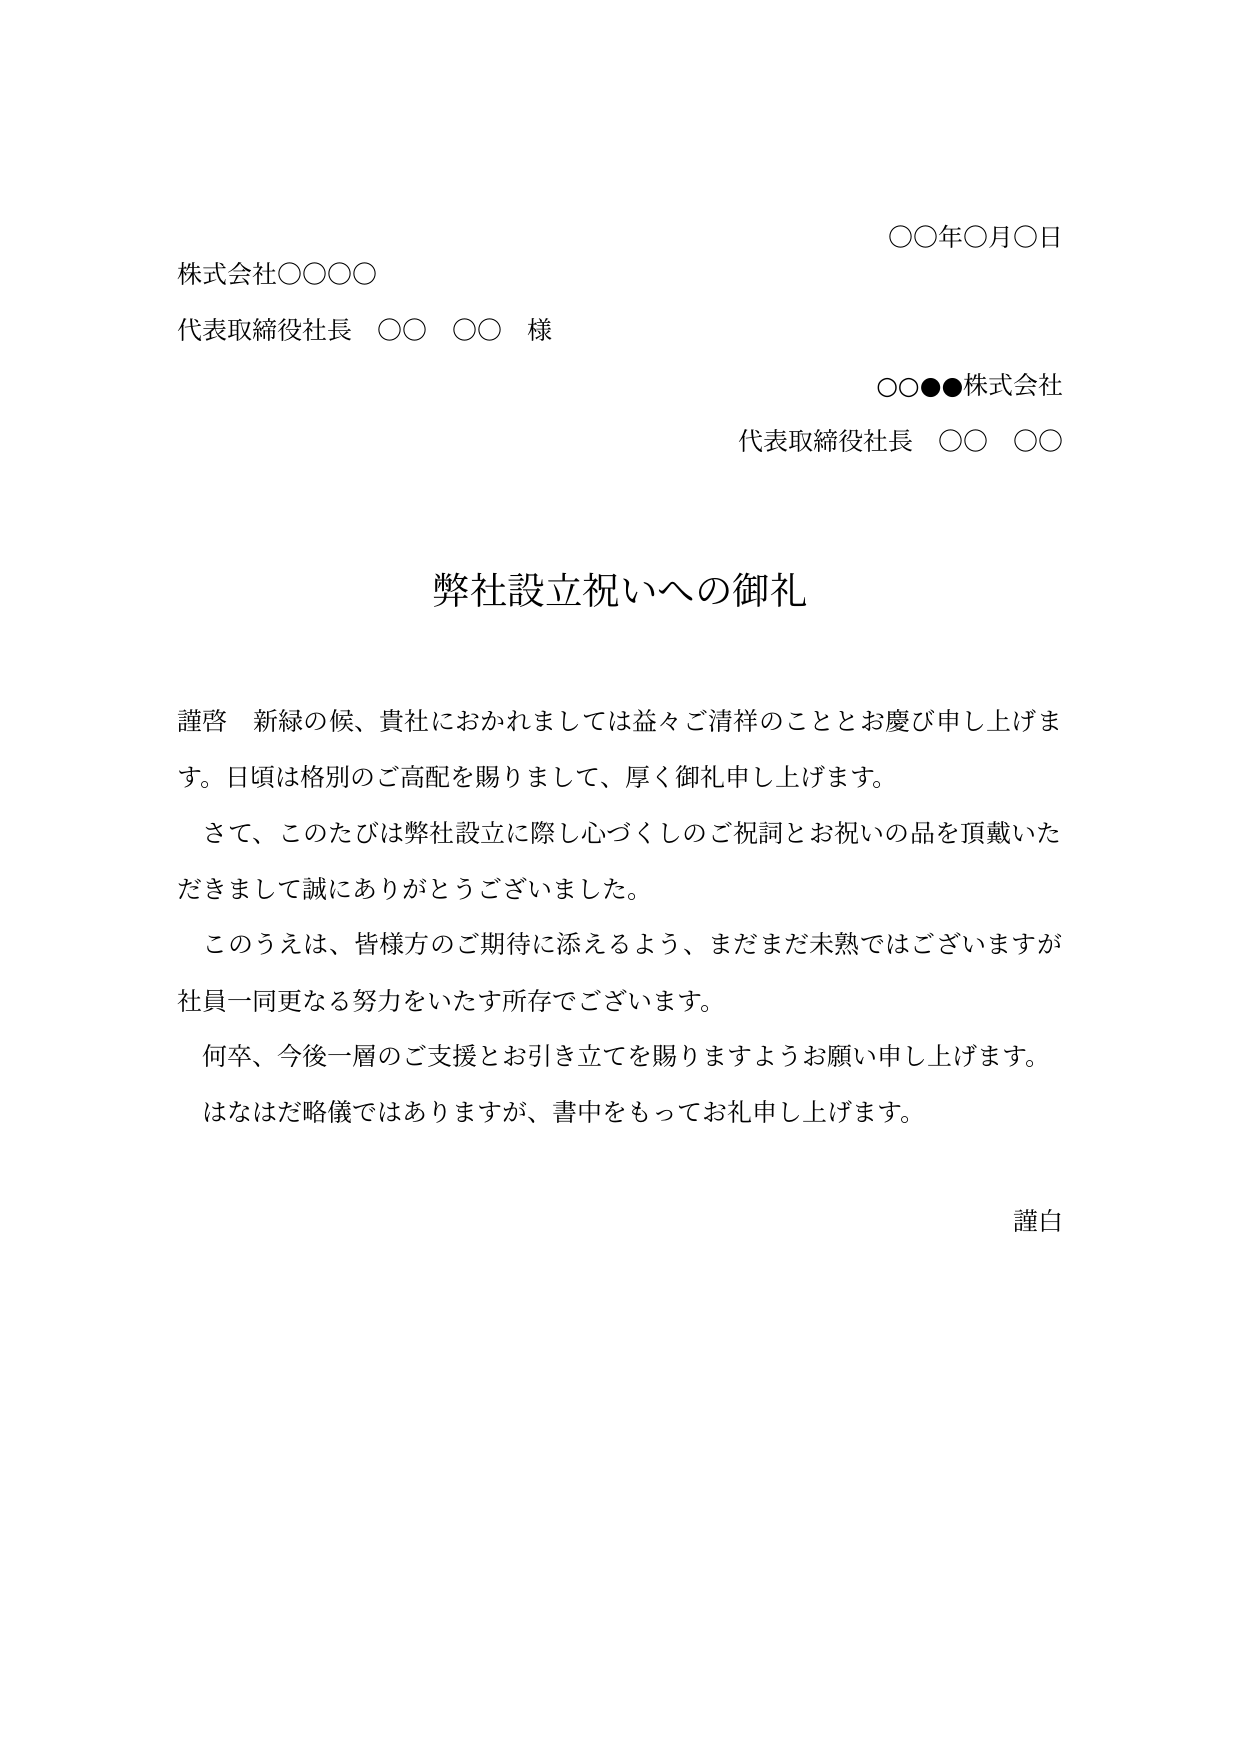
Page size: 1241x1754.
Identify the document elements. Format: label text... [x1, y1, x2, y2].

text さて、このたびは弊社設立に際し心づくしのご祝詞とお祝いの品を頂戴いただきまして誠にありがとうございました。 [177, 813, 1063, 906]
text 謹啓 新緑の候、貴社におかれましては益々ご清祥のこととお慶び申し上げます。日頃は格別のご高配を賜りまして、厚く御礼申し上げます。 [177, 701, 1063, 795]
text このうえは、皆様方のご期待に添えるよう、まだまだ未熟ではございますが社員一同更なる努力をいたす所存でございます。 [177, 924, 1063, 1018]
text はなはだ略儀ではありますが、書中をもってお礼申し上げます。 [177, 1091, 1063, 1129]
text 弊社設立祝いへの御礼 [177, 551, 1063, 626]
text 何卒、今後一層のご支援とお引き立てを賜りますようお願い申し上げます。 [177, 1036, 1063, 1073]
text 代表取締役社長 〇〇 〇〇 様 [177, 310, 1063, 347]
text 株式会社〇〇〇〇 [177, 254, 1063, 292]
text 代表取締役社長 〇〇 〇〇 [177, 421, 1063, 458]
text 謹白 [177, 1201, 1063, 1239]
text ○○●●株式会社 [177, 365, 1063, 403]
text 〇〇年〇月〇日 [177, 217, 1063, 254]
